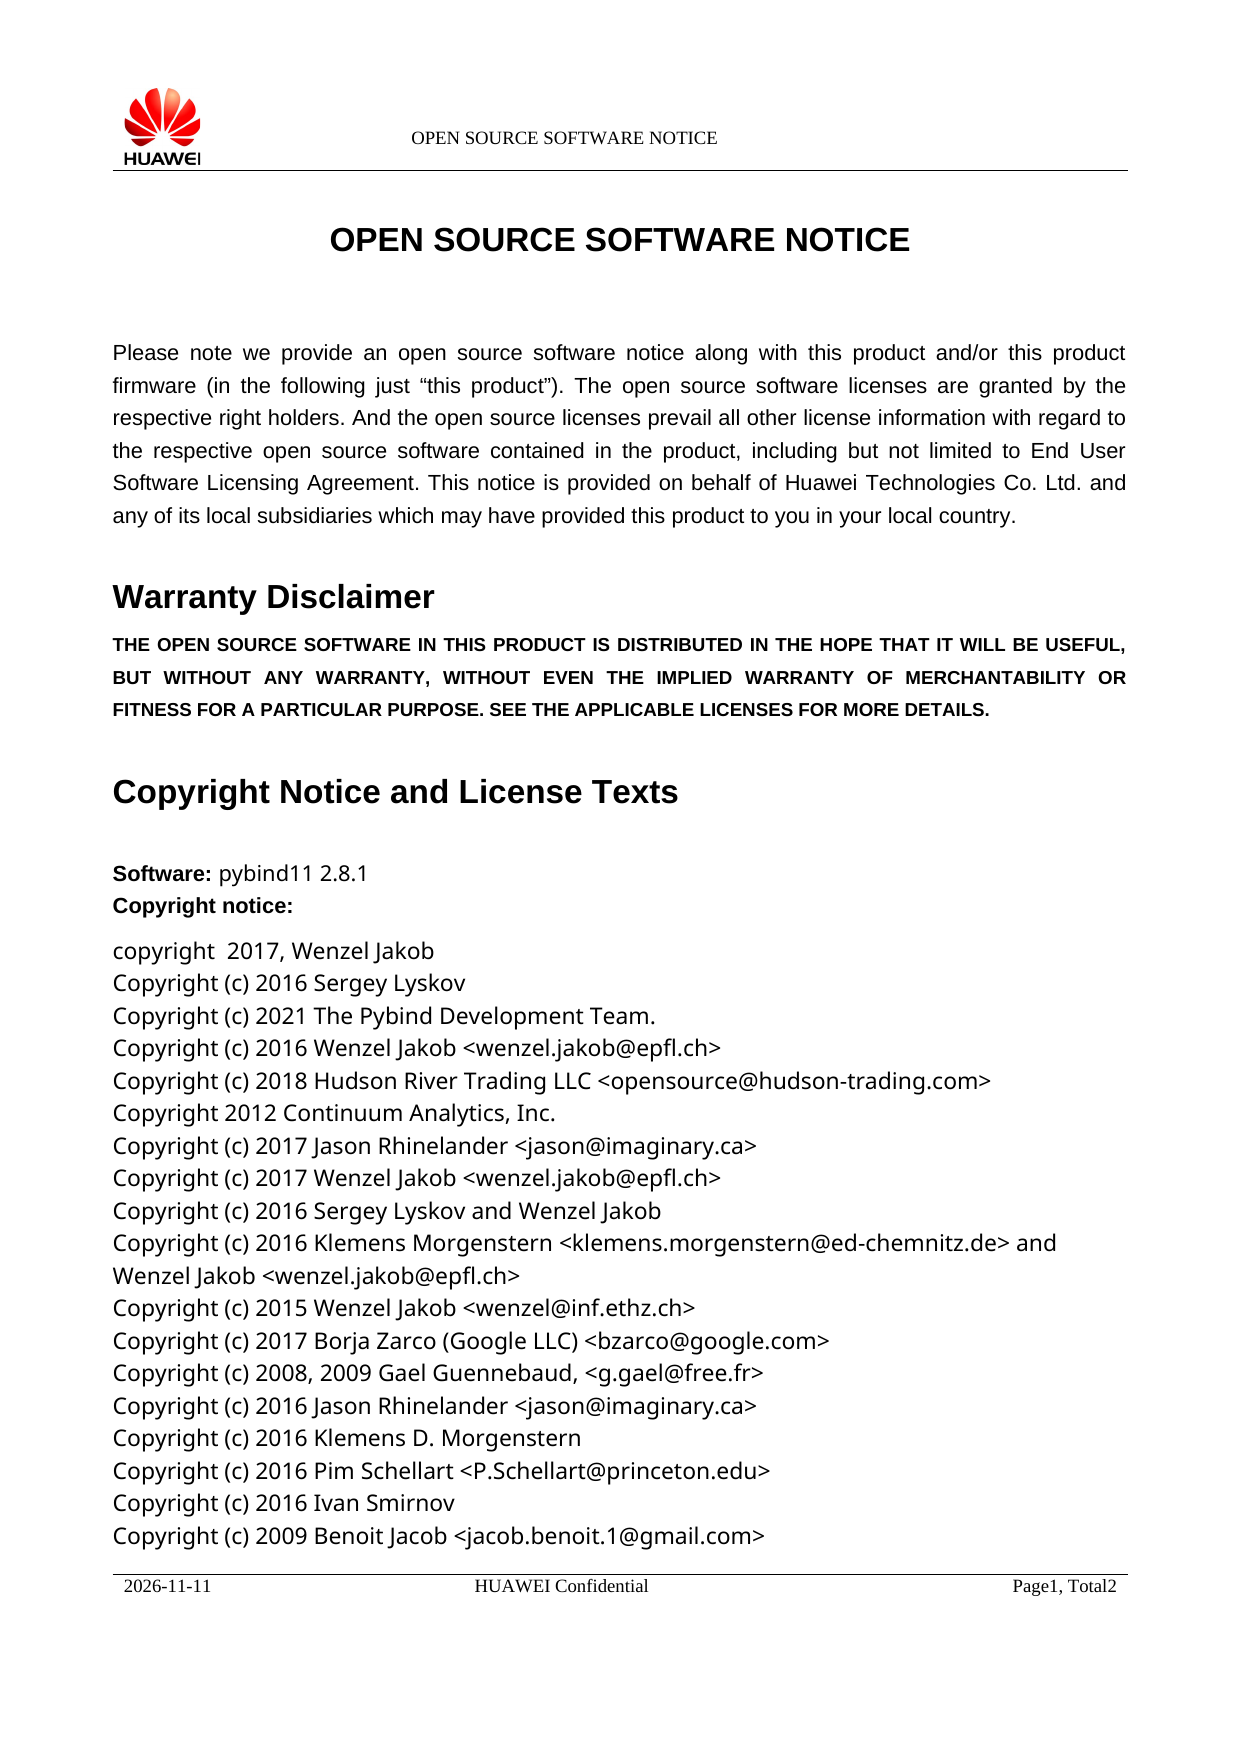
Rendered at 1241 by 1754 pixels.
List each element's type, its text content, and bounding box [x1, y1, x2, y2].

text OPEN SOURCE SOFTWARE NOTICE [112, 206, 1128, 271]
text Please note we provide an open source software notice along with this product and/or this product firmware (in the following just “this product”). The open source software licenses are granted by the respective right holders. And the open source licenses prevail all other license information with regard to the respective open source software contained in the product, including but not limited to End User Software Licensing Agreement. This notice is provided on behalf of Huawei Technologies Co. Ltd. and any of its local subsidiaries which may have provided this product to you in your local country. [112, 336, 1128, 531]
text The open source software in this product is distributed in the hope that it will be useful, but WITHOUT ANY WARRANTY, without even the implied warranty of MERCHANTABILITY or FITNESS FOR A PARTICULAR PURPOSE. See the applicable licenses for more details. [112, 629, 1128, 726]
text Copyright Notice and License Texts [112, 759, 1128, 824]
picture [124, 88, 201, 165]
text Warranty Disclaimer [112, 564, 1128, 629]
text Copyright notice: [112, 889, 1128, 921]
title Software: pybind11 2.8.1 [112, 856, 1128, 889]
